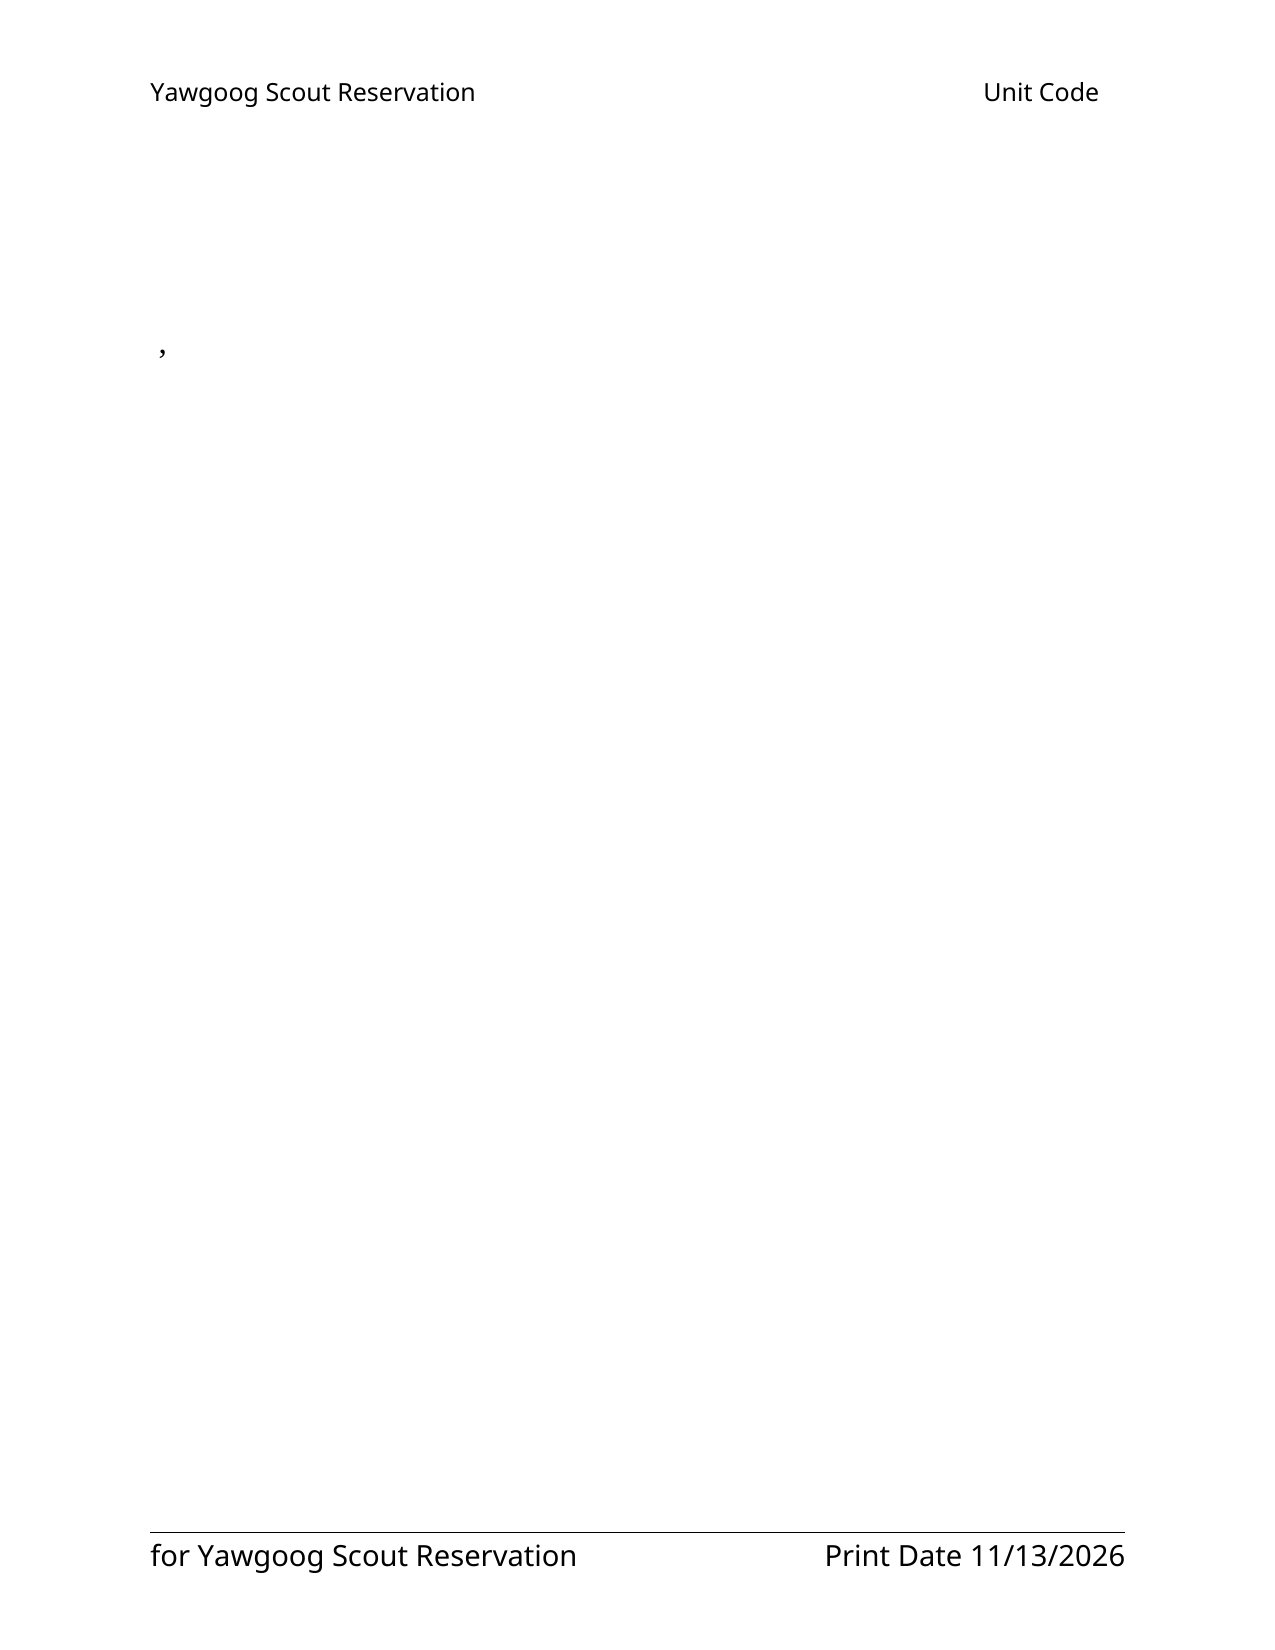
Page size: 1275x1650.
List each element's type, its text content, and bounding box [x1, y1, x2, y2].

text , [150, 322, 1125, 361]
